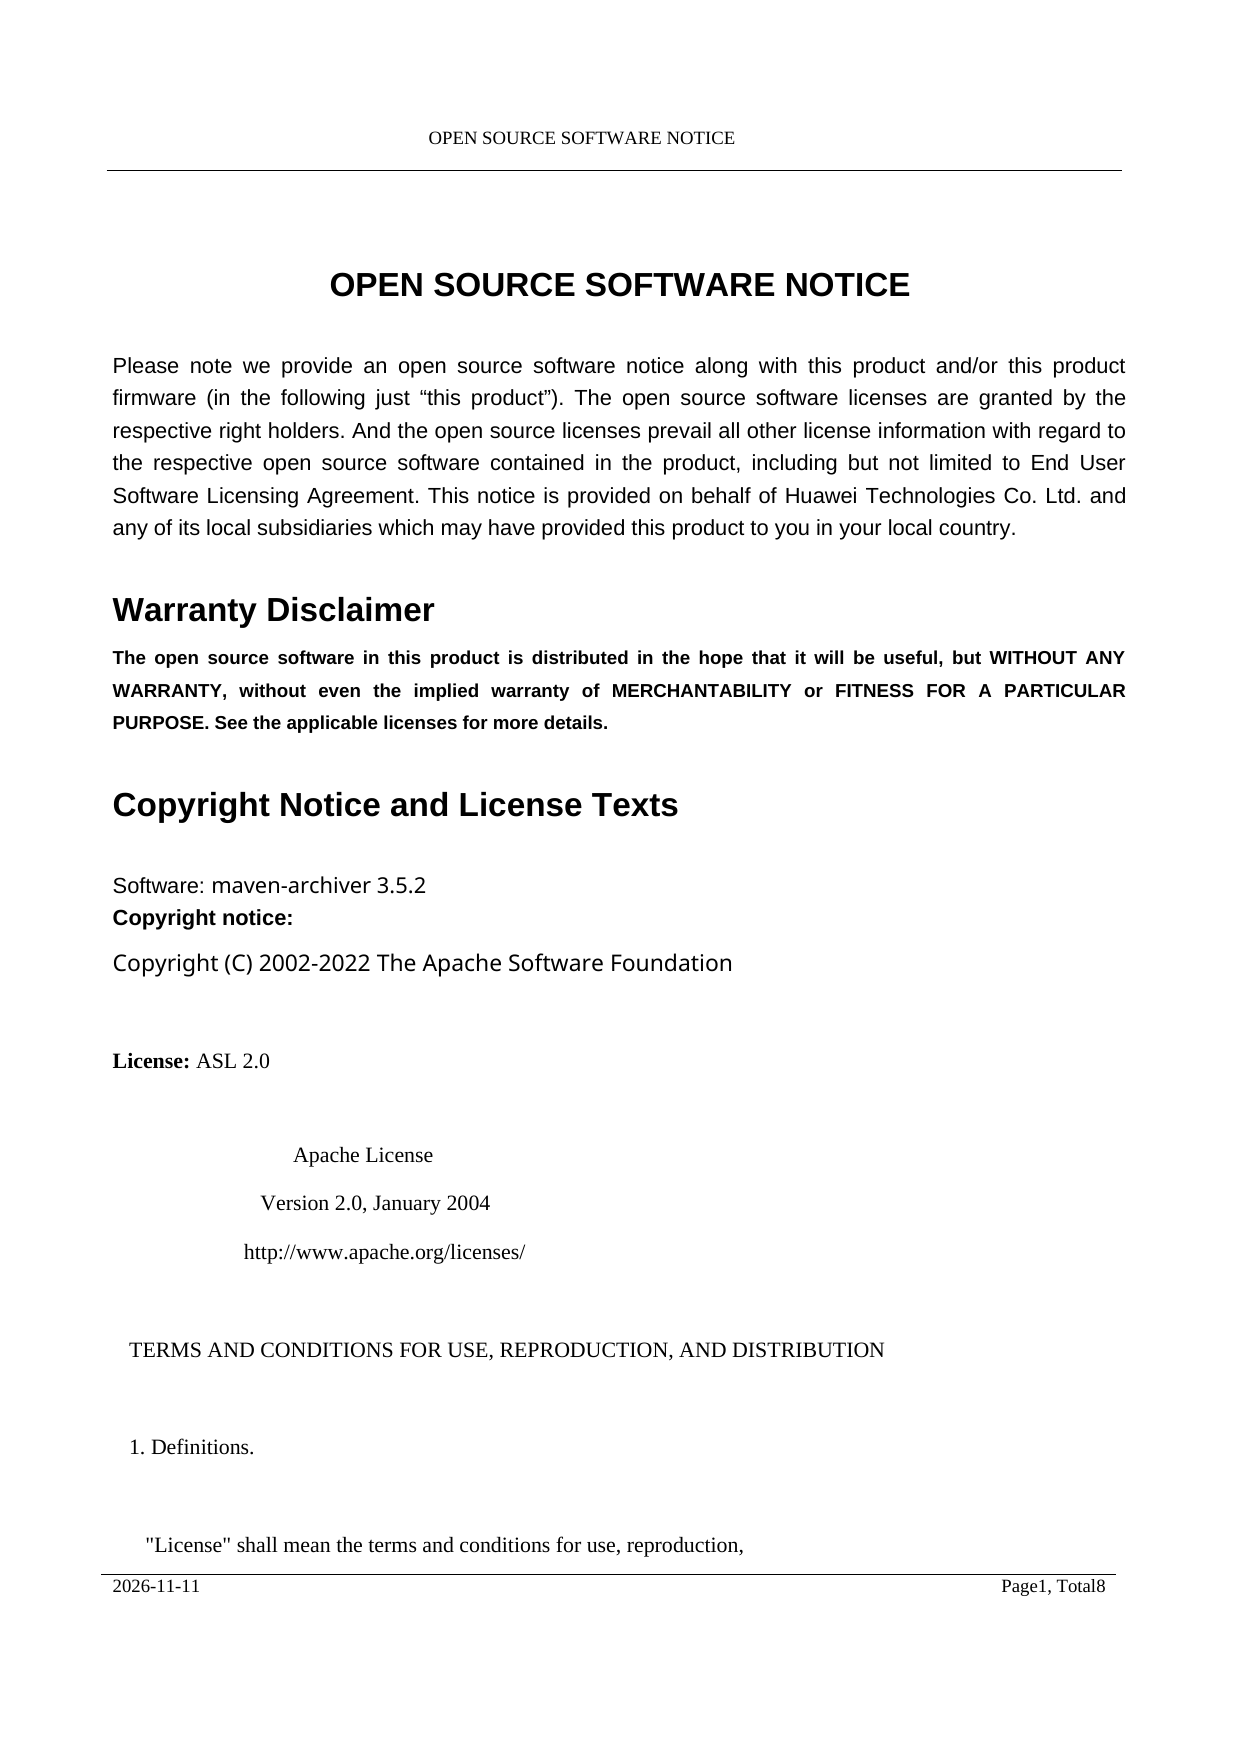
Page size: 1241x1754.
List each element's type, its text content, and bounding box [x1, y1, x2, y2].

text Copyright Notice and License Texts [112, 771, 1128, 836]
text Copyright (C) 2002-2022 The Apache Software Foundation [112, 947, 1128, 1028]
text Software: maven-archiver 3.5.2 [112, 869, 1128, 901]
text Please note we provide an open source software notice along with this product and/or this product firmware (in the following just “this product”). The open source software licenses are granted by the respective right holders. And the open source licenses prevail all other license information with regard to the respective open source software contained in the product, including but not limited to End User Software Licensing Agreement. This notice is provided on behalf of Huawei Technologies Co. Ltd. and any of its local subsidiaries which may have provided this product to you in your local country. [112, 349, 1128, 544]
text License: ASL 2.0 [112, 1044, 1128, 1077]
text OPEN SOURCE SOFTWARE NOTICE [112, 251, 1128, 316]
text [112, 1089, 1128, 1560]
text The open source software in this product is distributed in the hope that it will be useful, but WITHOUT ANY WARRANTY, without even the implied warranty of MERCHANTABILITY or FITNESS FOR A PARTICULAR PURPOSE. See the applicable licenses for more details. [112, 641, 1128, 739]
text Warranty Disclaimer [112, 576, 1128, 641]
text Copyright notice: [112, 901, 1128, 934]
